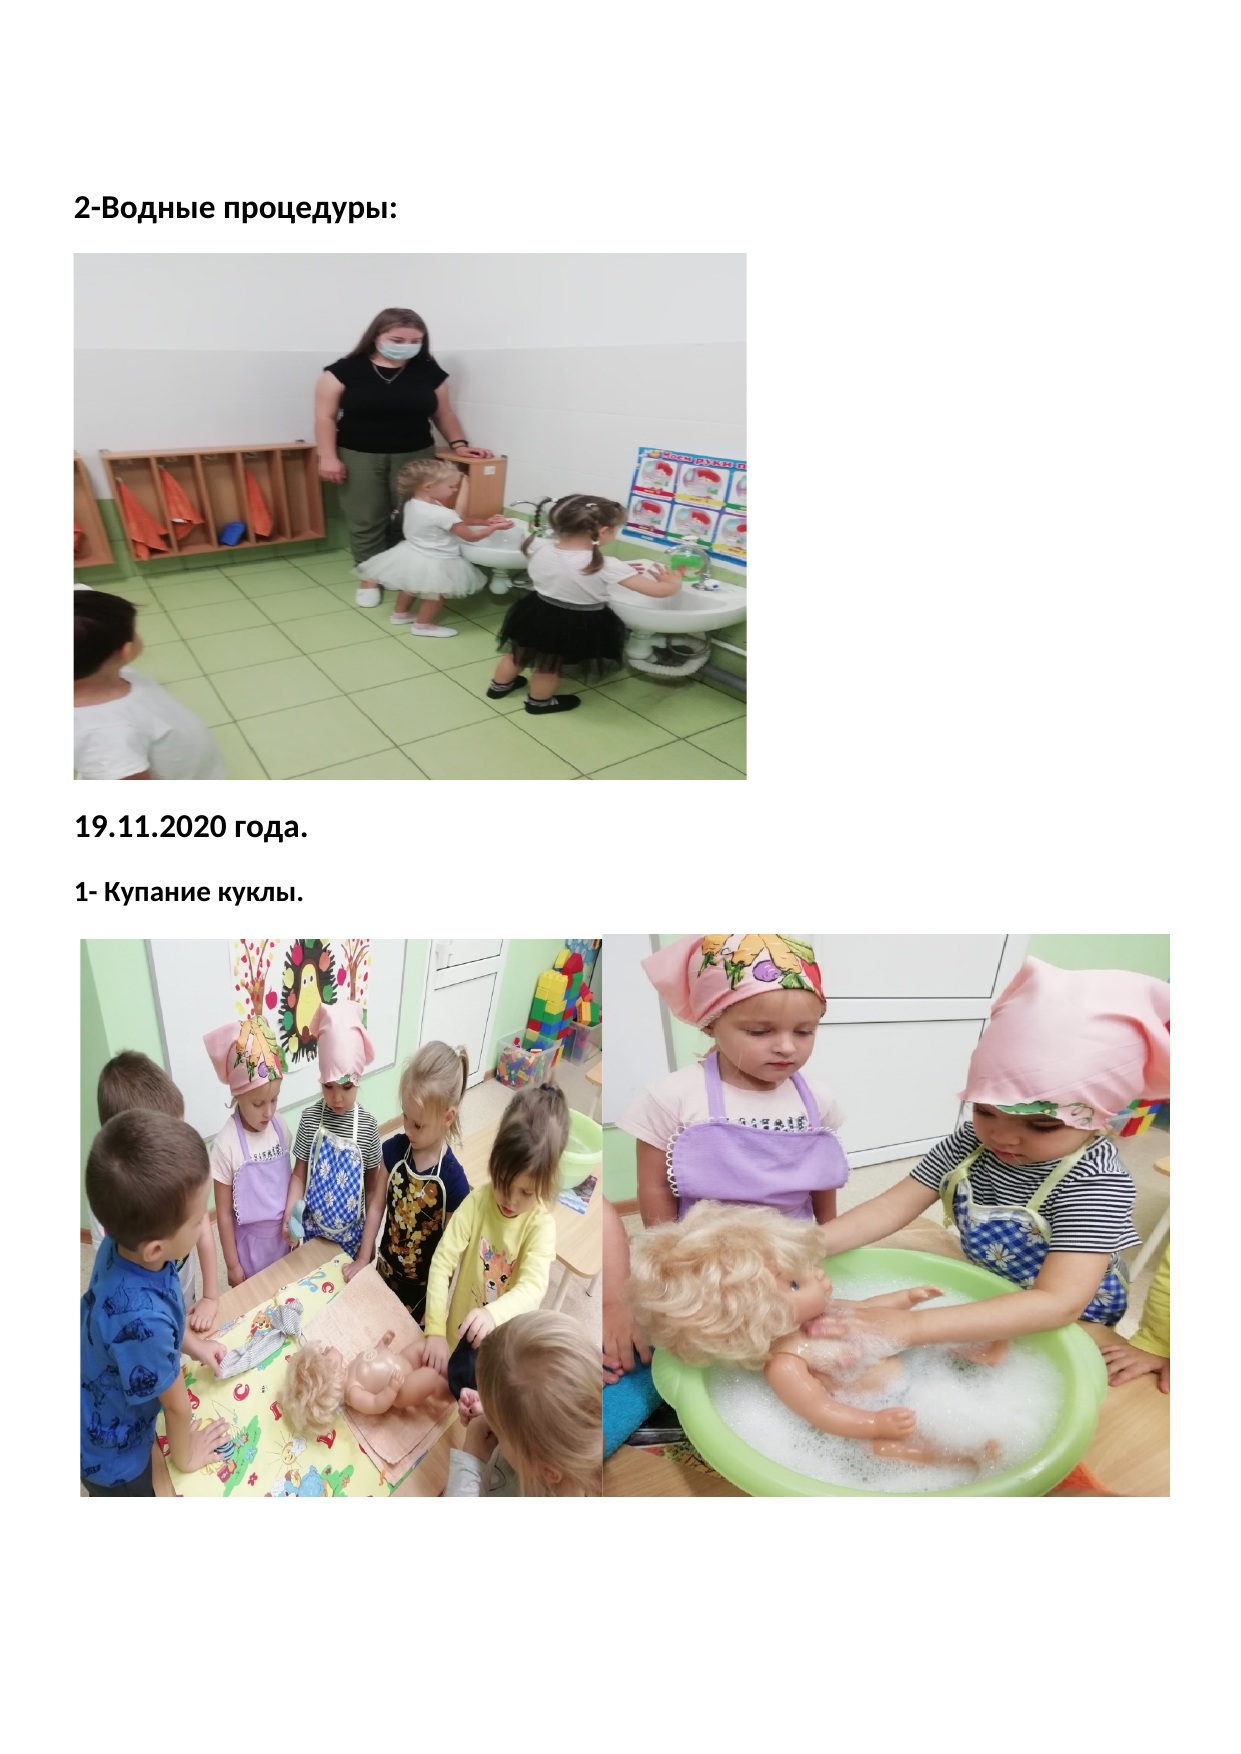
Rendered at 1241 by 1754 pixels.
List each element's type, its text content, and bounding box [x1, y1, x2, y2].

picture [73, 253, 747, 780]
picture [80, 934, 1170, 1497]
text 1- Купание куклы. [74, 873, 1181, 909]
text 19.11.2020 года. [74, 805, 1181, 846]
text 2-Водные процедуры: [74, 186, 1181, 226]
